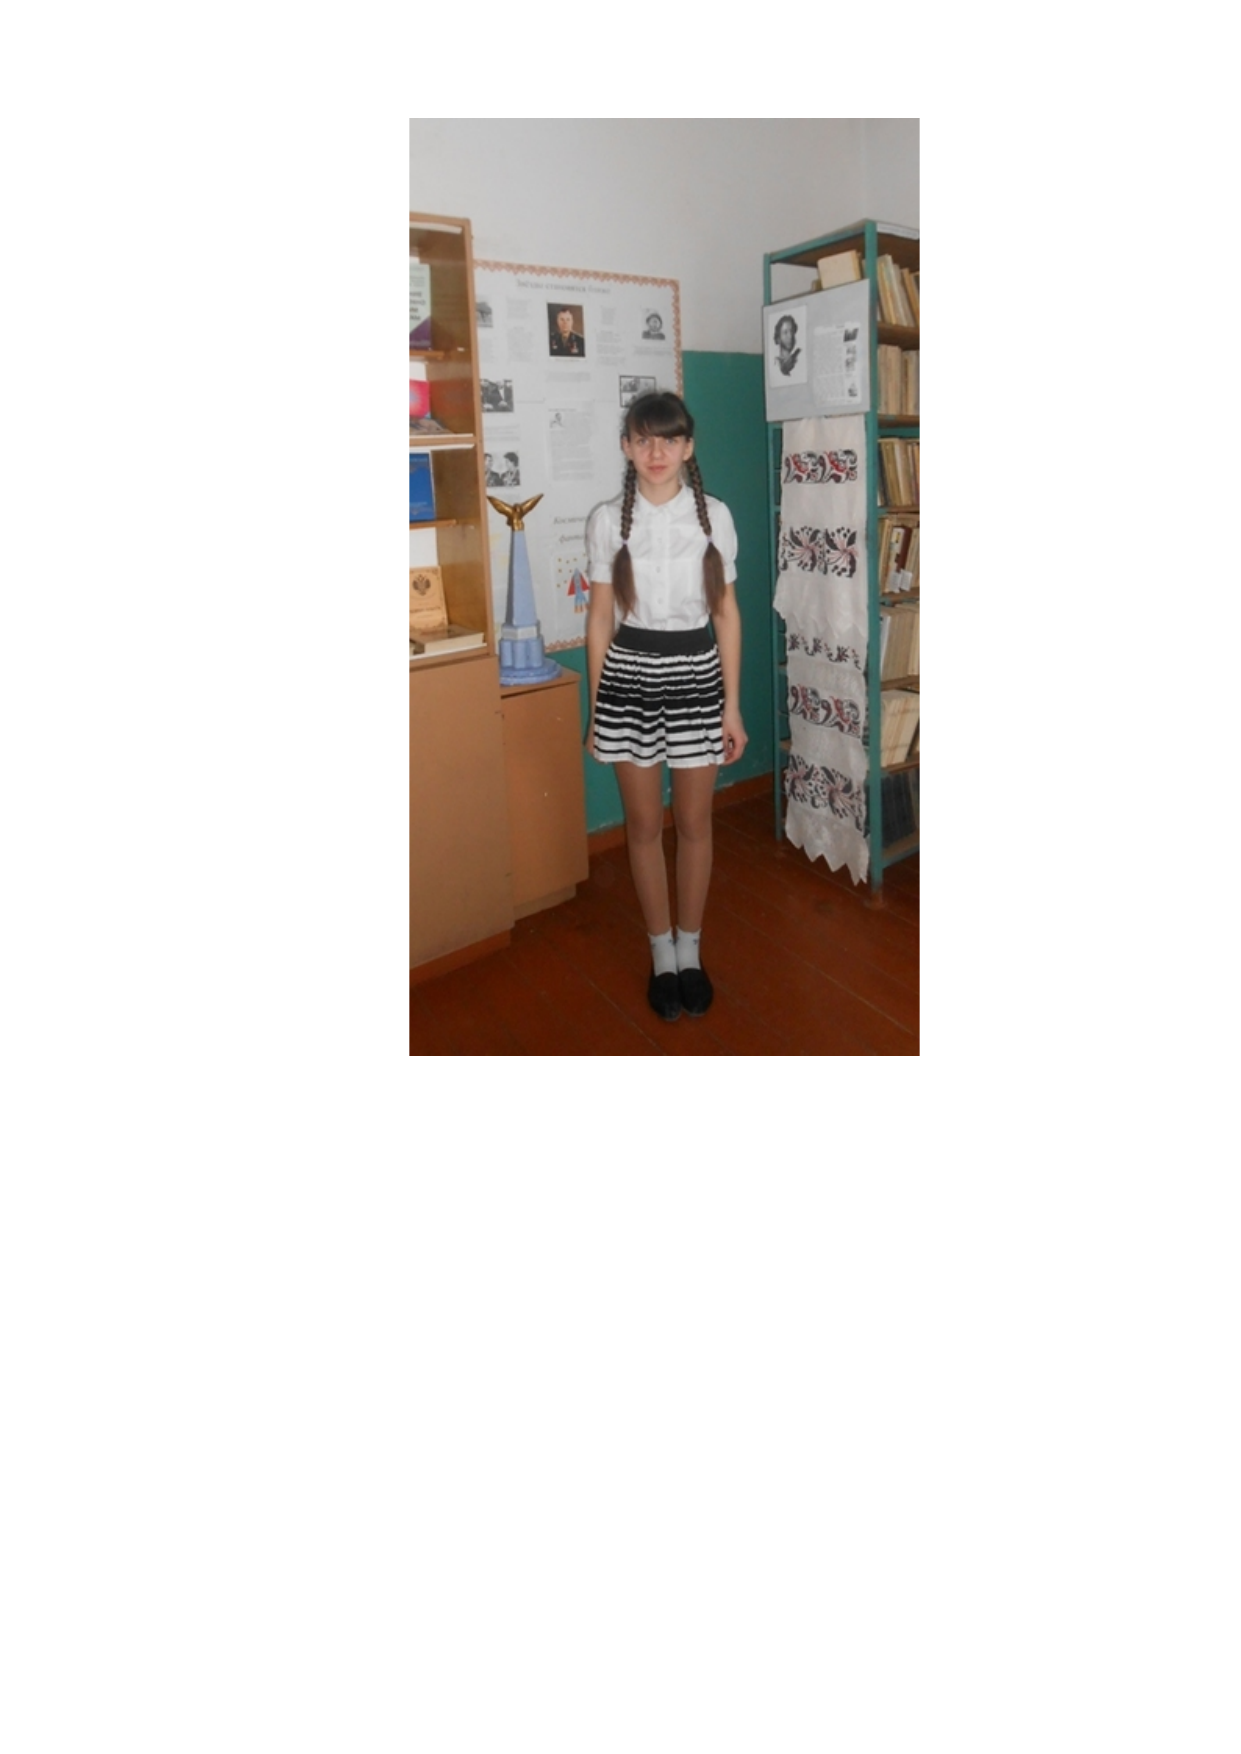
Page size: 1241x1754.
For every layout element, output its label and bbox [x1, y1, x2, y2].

picture [409, 118, 920, 1056]
